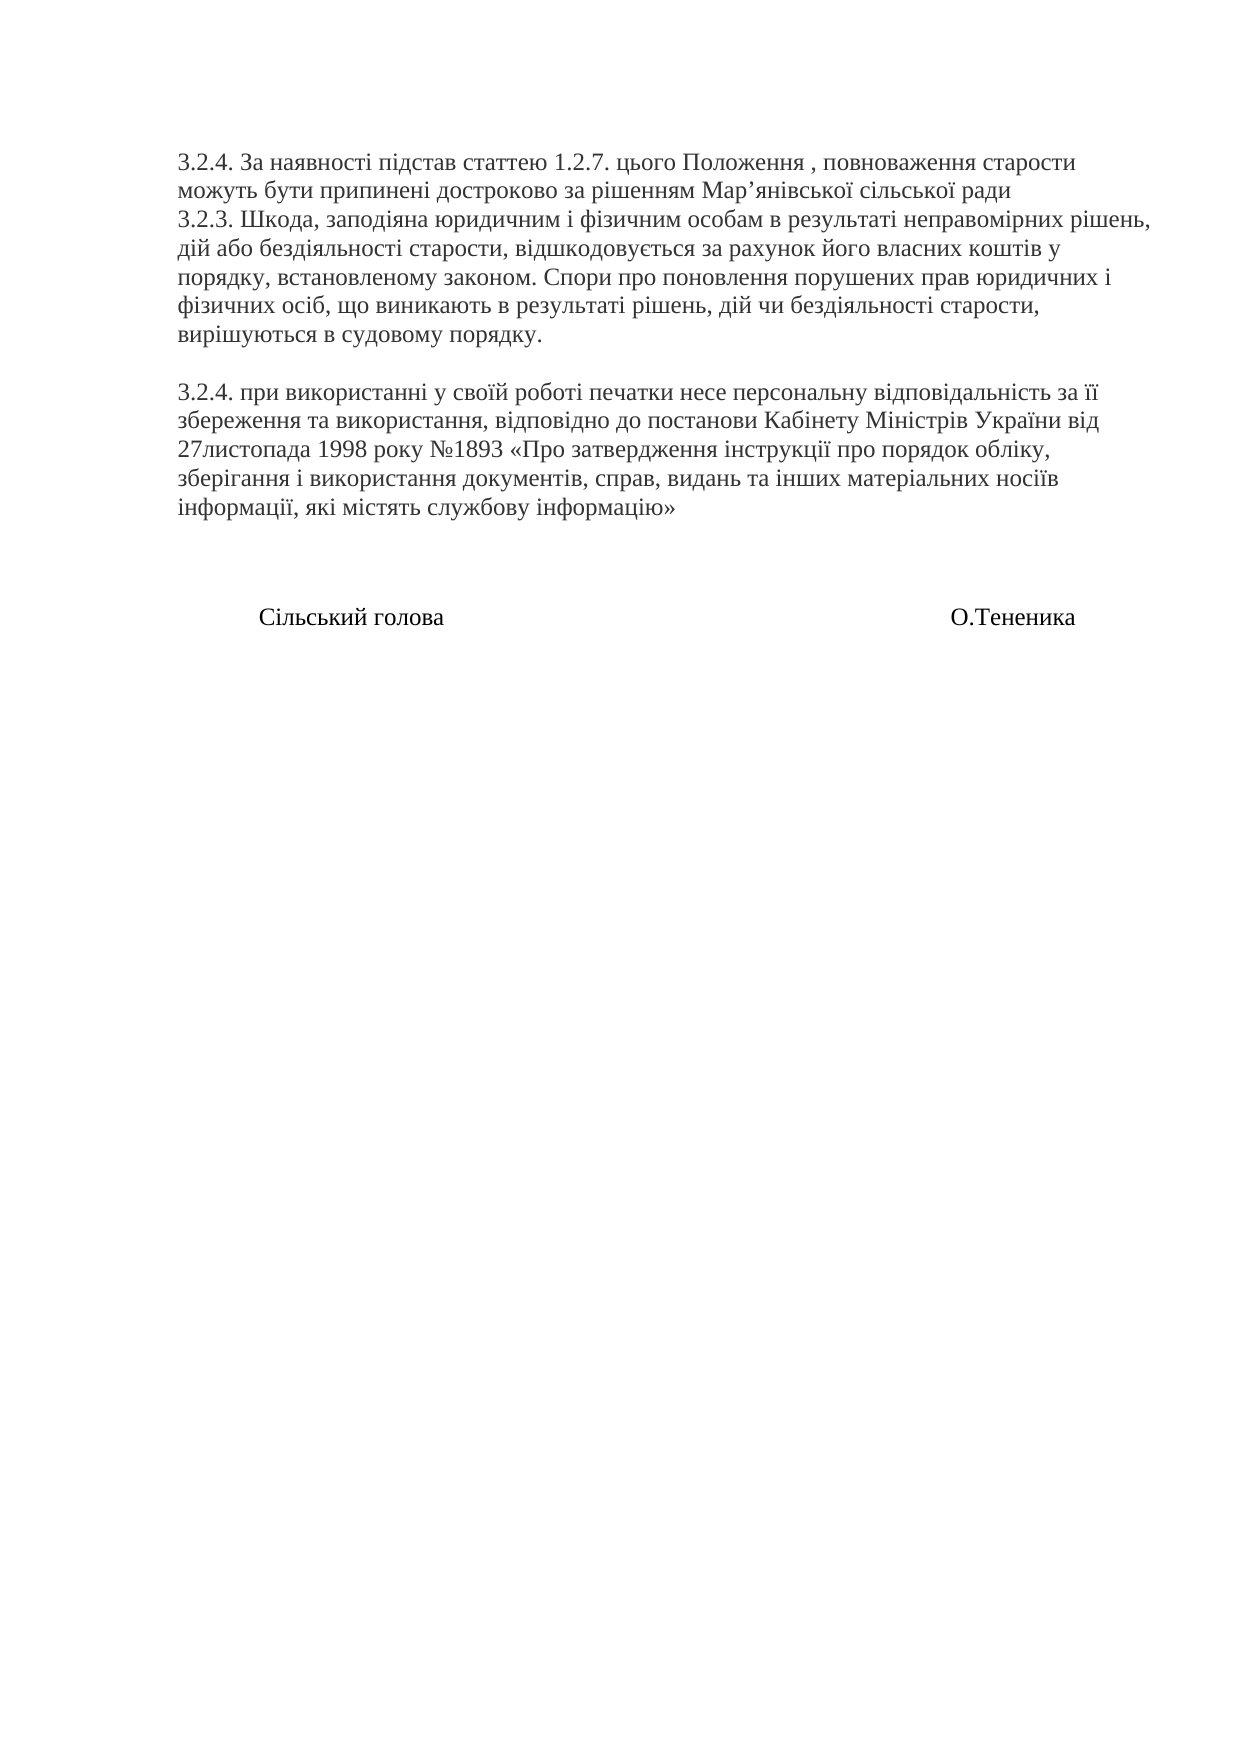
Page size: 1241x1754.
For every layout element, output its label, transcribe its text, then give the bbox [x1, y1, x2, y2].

text 3.2.4. при використанні у своїй роботі печатки несе персональну відповідальність за її збереження та використання, відповідно до постанови Кабінету Міністрів України від 27листопада 1998 року №1893 «Про затвердження інструкції про порядок обліку, зберігання і використання документів, справ, видань та інших матеріальних носіїв інформації, які містять службову інформацію» [177, 377, 1152, 521]
text 3.2.4. За наявності підстав статтею 1.2.7. цього Положення , повноваження старости можуть бути припинені достроково за рішенням Мар’янівської сільської ради [177, 147, 1152, 204]
text 3.2.3. Шкода, заподіяна юридичним і фізичним особам в результаті неправомірних рішень, дій або бездіяльності старости, відшкодовується за рахунок його власних коштів у порядку, встановленому законом. Спори про поновлення порушених прав юридичних і фізичних осіб, що виникають в результаті рішень, дій чи бездіяльності старости, вирішуються в судовому порядку. [177, 204, 1152, 348]
text Сільський голова О.Тененика [177, 602, 1152, 631]
